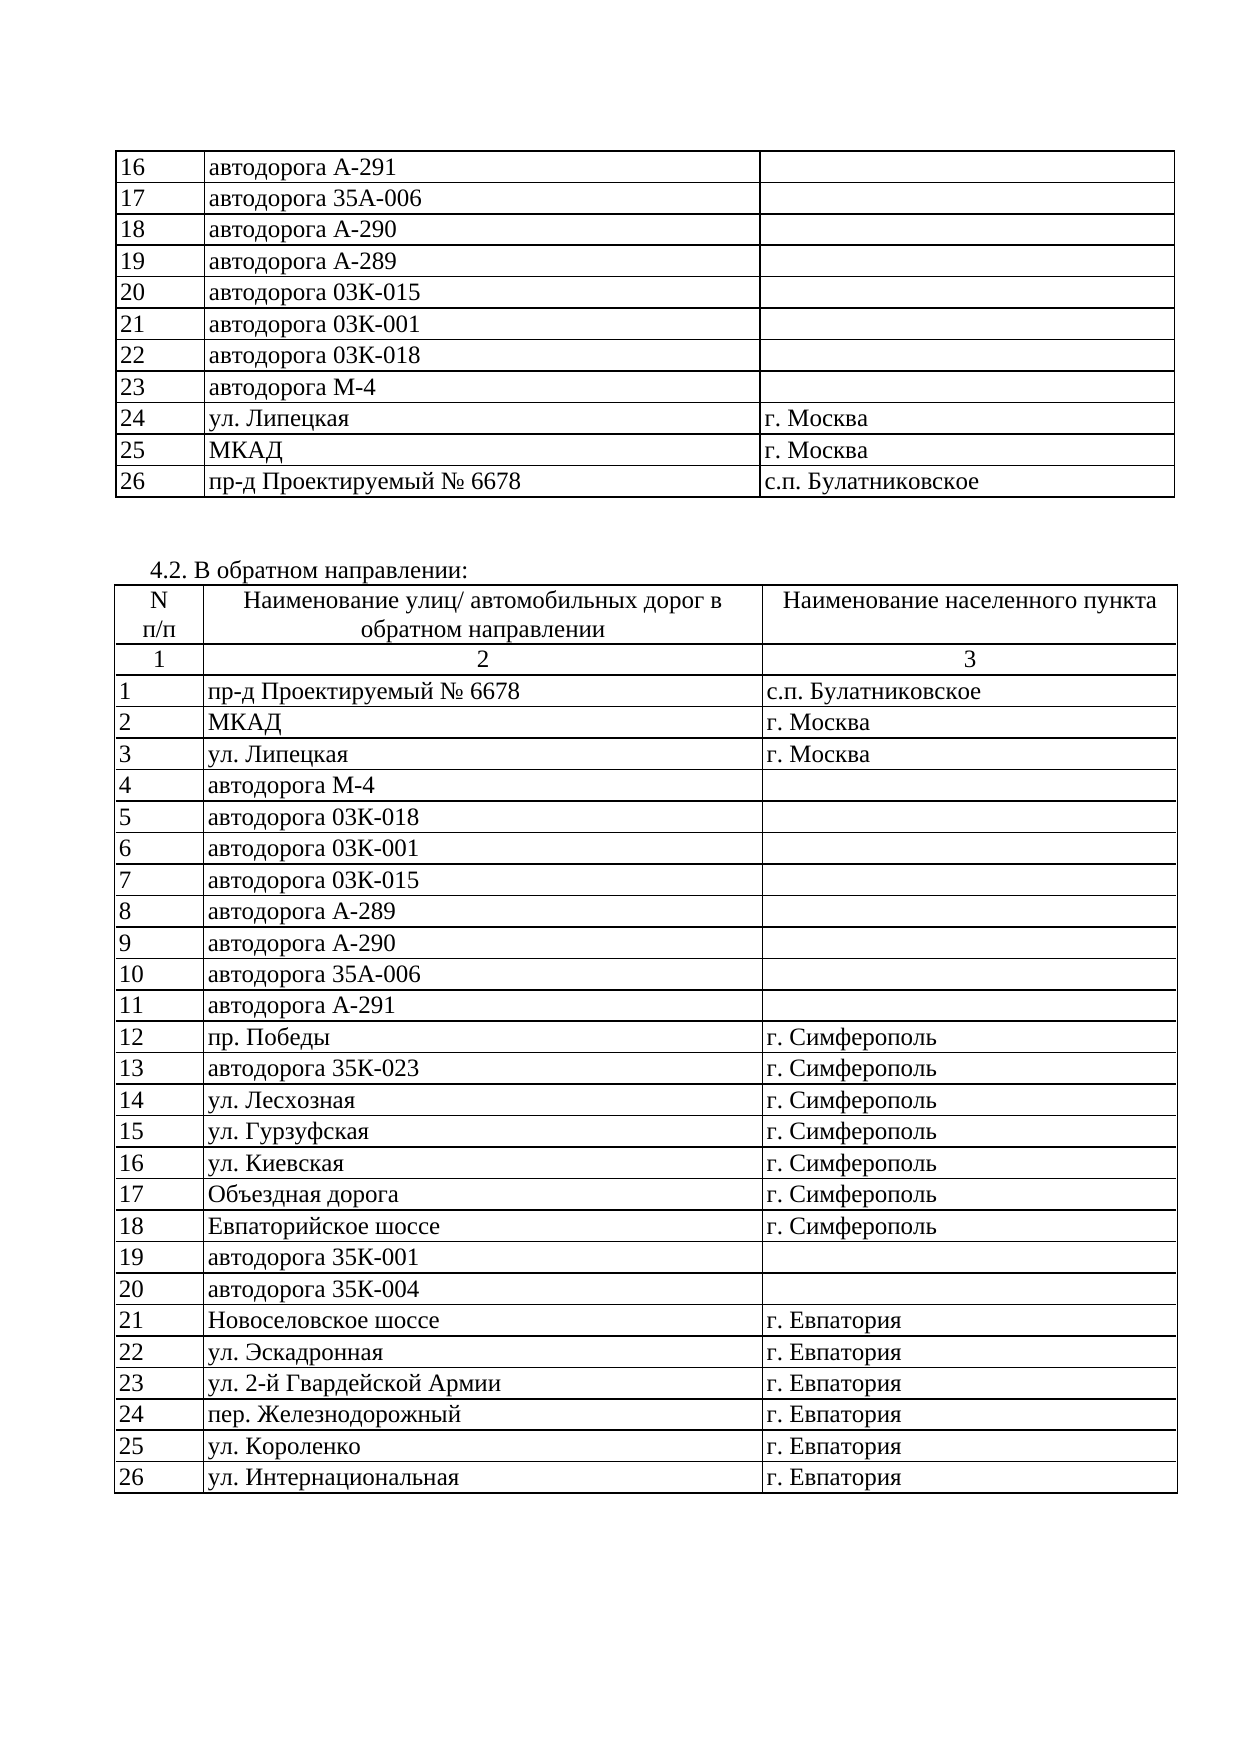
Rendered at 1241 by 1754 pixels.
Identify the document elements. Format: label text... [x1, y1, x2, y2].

table_cell [763, 958, 1177, 989]
table_cell 2 [204, 645, 762, 674]
table_cell пр-д Проектируемый № 6678 [205, 466, 759, 496]
table_cell 24 [117, 403, 204, 433]
table_header N п/п [115, 586, 203, 643]
table_cell 25 [115, 1430, 203, 1461]
table_cell автодорога 03К-018 [205, 340, 759, 370]
table_cell г. Евпатория [763, 1398, 1177, 1429]
table_cell 25 [117, 435, 204, 464]
table_cell [761, 277, 1174, 307]
table_cell [761, 183, 1174, 213]
table_cell 21 [117, 309, 204, 339]
table_cell [763, 895, 1177, 926]
table_cell автодорога 03К-018 [204, 802, 762, 832]
table_cell [761, 152, 1174, 181]
table_cell автодорога 03К-001 [204, 833, 762, 863]
table_cell ул. Липецкая [205, 403, 759, 433]
table_cell автодорога А-289 [205, 246, 759, 276]
table_cell 5 [115, 801, 203, 832]
table_cell 21 [115, 1305, 203, 1335]
table_cell 14 [115, 1084, 203, 1115]
table_cell 16 [117, 152, 204, 181]
table_cell г. Симферополь [763, 1115, 1177, 1146]
table_cell пр. Победы [204, 1022, 762, 1052]
table_cell 22 [117, 340, 204, 370]
table_cell [761, 309, 1174, 339]
table_cell автодорога 35К-004 [204, 1274, 762, 1303]
table_cell [763, 800, 1177, 832]
table_cell ул. 2-й Гвардейской Армии [204, 1368, 762, 1398]
table_cell [761, 246, 1174, 276]
table_cell г. Симферополь [763, 1209, 1177, 1241]
table_cell 22 [115, 1336, 203, 1366]
table_cell МКАД [205, 435, 759, 464]
table_cell [761, 372, 1174, 402]
table_cell автодорога М-4 [204, 770, 762, 800]
table_cell г. Евпатория [763, 1366, 1177, 1398]
table_cell 20 [115, 1273, 203, 1303]
table_header Наименование населенного пункта [763, 586, 1177, 643]
table_cell ул. Интернациональная [204, 1462, 762, 1492]
table_cell [763, 926, 1177, 957]
table_cell [763, 863, 1177, 894]
table_cell [763, 769, 1177, 800]
table_cell г. Москва [763, 737, 1177, 769]
table_cell 3 [763, 643, 1177, 674]
table_cell автодорога 35А-006 [205, 183, 759, 213]
table_cell 9 [115, 927, 203, 957]
table_cell ул. Эскадронная [204, 1337, 762, 1366]
table_cell г. Симферополь [763, 1178, 1177, 1209]
table_cell пер. Железнодорожный [204, 1400, 762, 1429]
table_cell г. Евпатория [763, 1335, 1177, 1366]
table_cell 24 [115, 1399, 203, 1429]
table_cell 26 [115, 1462, 203, 1492]
table_cell г. Симферополь [763, 1083, 1177, 1115]
table_cell ул. Лесхозная [204, 1085, 762, 1115]
table_cell автодорога 35А-006 [204, 959, 762, 989]
table_cell 20 [117, 277, 204, 307]
table_cell 23 [115, 1368, 203, 1398]
table_cell ул. Киевская [204, 1148, 762, 1178]
table_cell 2 [115, 707, 203, 737]
table_cell г. Симферополь [763, 1052, 1177, 1083]
table_cell автодорога А-291 [205, 152, 759, 181]
table_cell автодорога А-290 [204, 928, 762, 957]
table_cell автодорога 03К-001 [205, 309, 759, 339]
table_cell автодорога А-291 [204, 991, 762, 1020]
table_cell 12 [115, 1021, 203, 1052]
table_cell автодорога 35К-023 [204, 1053, 762, 1083]
table_cell г. Симферополь [763, 1020, 1177, 1052]
table_cell 11 [115, 990, 203, 1020]
table_cell 3 [115, 738, 203, 769]
table_cell автодорога 03К-015 [205, 277, 759, 307]
table_cell 19 [115, 1242, 203, 1272]
table_cell г. Москва [763, 706, 1177, 737]
table_cell ул. Липецкая [204, 739, 762, 769]
table_cell г. Москва [761, 403, 1174, 433]
table_cell автодорога 03К-015 [204, 865, 762, 894]
table_cell 8 [115, 896, 203, 926]
table_cell 17 [115, 1179, 203, 1209]
table_cell 18 [115, 1210, 203, 1241]
table_cell 17 [117, 183, 204, 213]
table_cell [763, 832, 1177, 863]
table_cell [763, 989, 1177, 1020]
table_header Наименование улиц/ автомобильных дорог в обратном направлении [204, 586, 762, 643]
table_cell 7 [115, 864, 203, 894]
table_cell автодорога 35К-001 [204, 1242, 762, 1272]
table_cell Новоселовское шоссе [204, 1305, 762, 1335]
table_cell автодорога М-4 [205, 372, 759, 402]
table_cell с.п. Булатниковское [763, 674, 1177, 706]
table_cell г. Москва [761, 435, 1174, 464]
table_cell г. Евпатория [763, 1429, 1177, 1461]
table_cell ул. Короленко [204, 1431, 762, 1461]
table_cell Объездная дорога [204, 1179, 762, 1209]
table_cell МКАД [204, 707, 762, 737]
table_cell ул. Гурзуфская [204, 1116, 762, 1146]
table_cell 1 [115, 675, 203, 706]
table_cell 23 [117, 372, 204, 402]
table_cell автодорога А-290 [205, 215, 759, 244]
table_cell 19 [117, 246, 204, 276]
table_cell [763, 1241, 1177, 1272]
table_cell 4 [115, 770, 203, 800]
table_cell [763, 1272, 1177, 1303]
table_cell г. Евпатория [763, 1461, 1177, 1492]
table_cell 26 [117, 466, 204, 496]
table_cell [761, 215, 1174, 244]
table_cell 1 [115, 644, 203, 674]
table_cell [761, 340, 1174, 370]
table_cell 16 [115, 1147, 203, 1178]
table_cell с.п. Булатниковское [761, 466, 1174, 496]
table_cell автодорога А-289 [204, 896, 762, 926]
table_cell пр-д Проектируемый № 6678 [204, 676, 762, 706]
table_cell г. Евпатория [763, 1304, 1177, 1335]
table_cell 15 [115, 1116, 203, 1146]
table_cell 10 [115, 959, 203, 989]
table_cell Евпаторийское шоссе [204, 1211, 762, 1241]
table_cell 18 [117, 215, 204, 244]
table_cell 6 [115, 833, 203, 863]
table_cell 13 [115, 1053, 203, 1083]
table_cell г. Симферополь [763, 1146, 1177, 1178]
text 4.2. В обратном направлении: [150, 555, 1090, 584]
